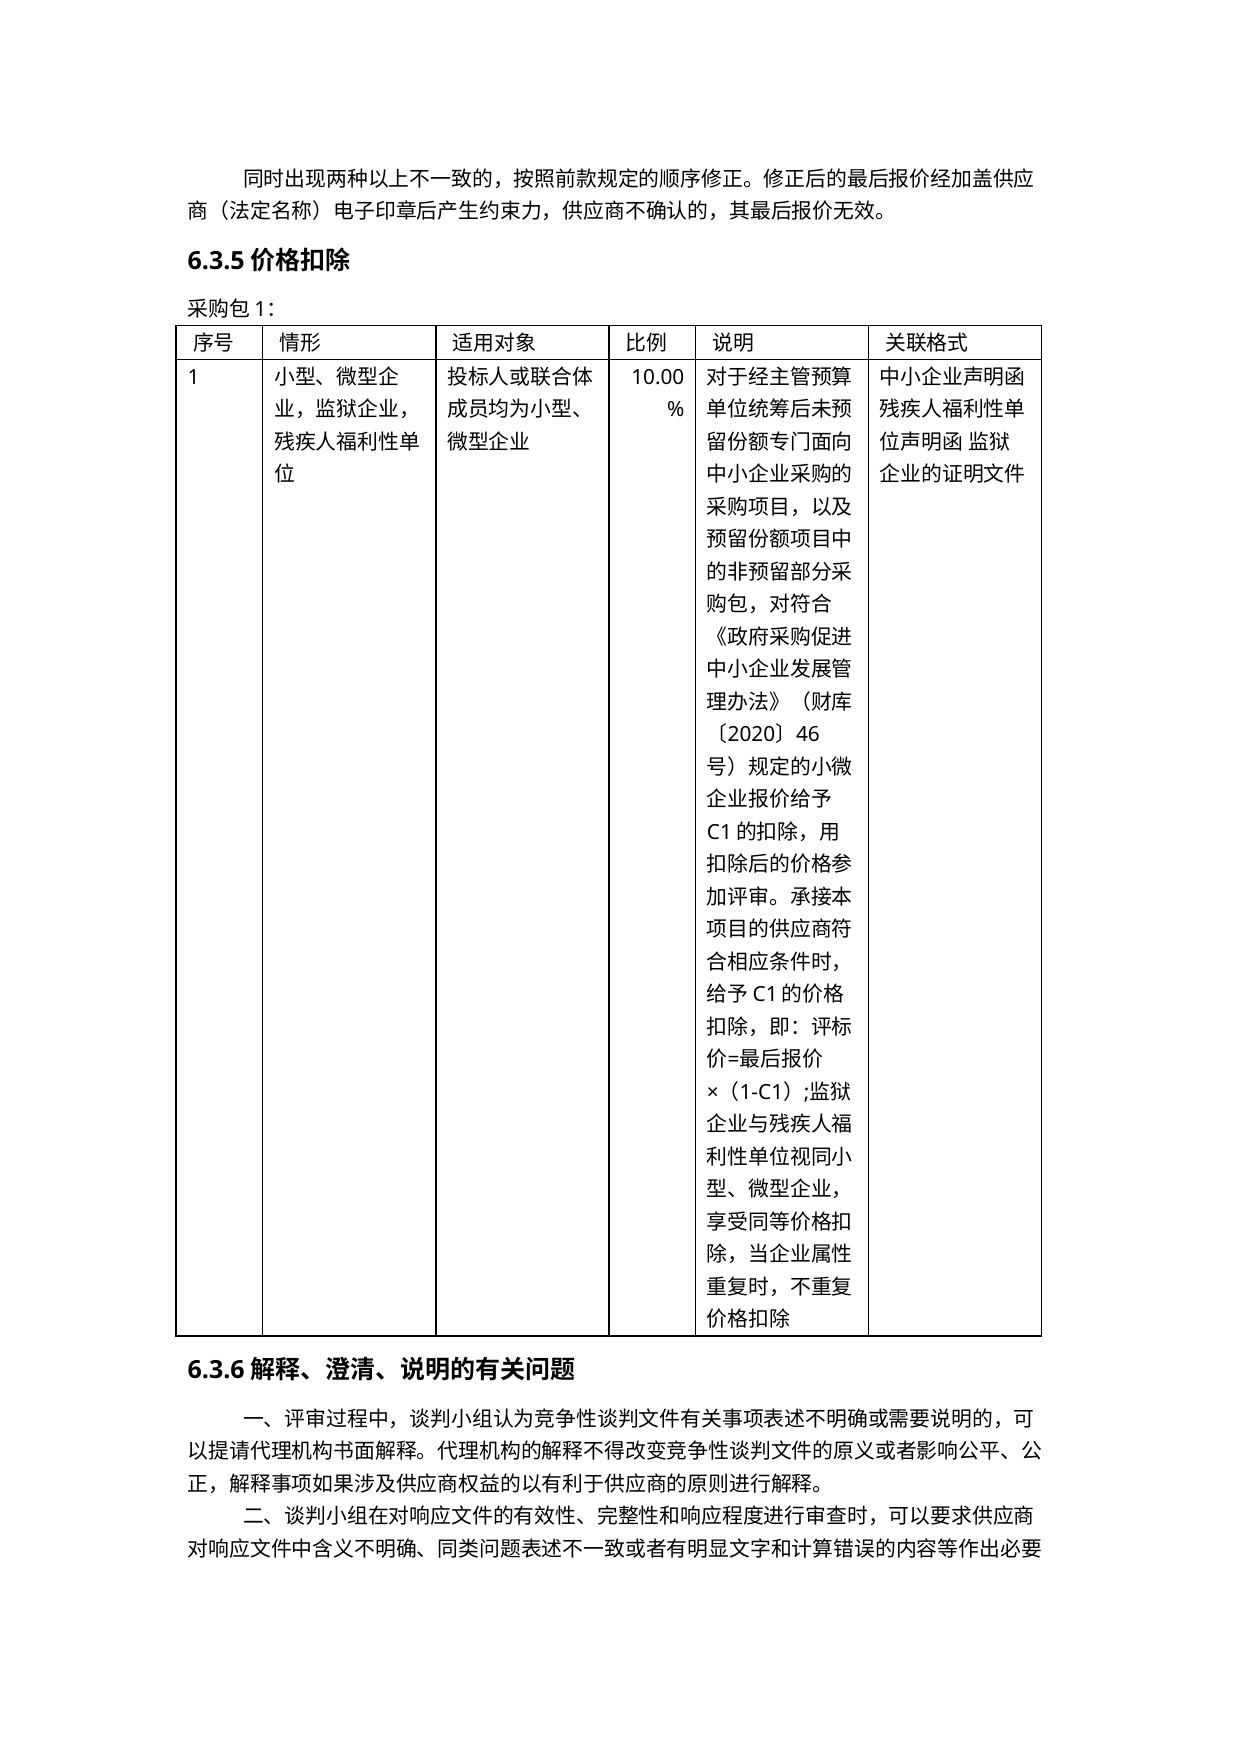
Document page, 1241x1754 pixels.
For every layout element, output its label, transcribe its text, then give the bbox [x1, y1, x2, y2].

table_header 适用对象 [437, 326, 608, 358]
table_header 情形 [263, 326, 435, 358]
table_header 比例 [610, 326, 695, 358]
text 采购包1： [187, 292, 1053, 324]
table_header 说明 [696, 326, 868, 358]
text 一、评审过程中，谈判小组认为竞争性谈判文件有关事项表述不明确或需要说明的，可以提请代理机构书面解释。代理机构的解释不得改变竞争性谈判文件的原义或者影响公平、公正，解释事项如果涉及供应商权益的以有利于供应商的原则进行解释。 [187, 1402, 1053, 1499]
table_cell 10.00% [610, 360, 695, 1335]
table_header 序号 [177, 326, 262, 358]
table_cell 投标人或联合体成员均为小型、微型企业 [437, 360, 608, 1335]
text 6.3.5价格扣除 [187, 227, 1053, 292]
table_cell 对于经主管预算单位统筹后未预留份额专门面向中小企业采购的采购项目，以及预留份额项目中的非预留部分采购包，对符合《政府采购促进中小企业发展管理办法》（财库〔2020〕46号）规定的小微企业报价给予C1的扣除，用扣除后的价格参加评审。承接本项目的供应商符合相应条件时，给予C1的价格扣除，即：评标价=最后报价×（1-C1）;监狱企业与残疾人福利性单位视同小型、微型企业，享受同等价格扣除，当企业属性重复时，不重复价格扣除 [696, 360, 868, 1335]
text 同时出现两种以上不一致的，按照前款规定的顺序修正。修正后的最后报价经加盖供应商（法定名称）电子印章后产生约束力，供应商不确认的，其最后报价无效。 [187, 162, 1053, 227]
table_cell 1 [177, 360, 262, 1335]
table_header 关联格式 [869, 326, 1041, 358]
table_cell 中小企业声明函 残疾人福利性单位声明函 监狱企业的证明文件 [869, 360, 1041, 1335]
text 6.3.6解释、澄清、说明的有关问题 [187, 1337, 1053, 1402]
table_cell 小型、微型企业，监狱企业，残疾人福利性单位 [263, 360, 435, 1335]
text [187, 1499, 1053, 1564]
